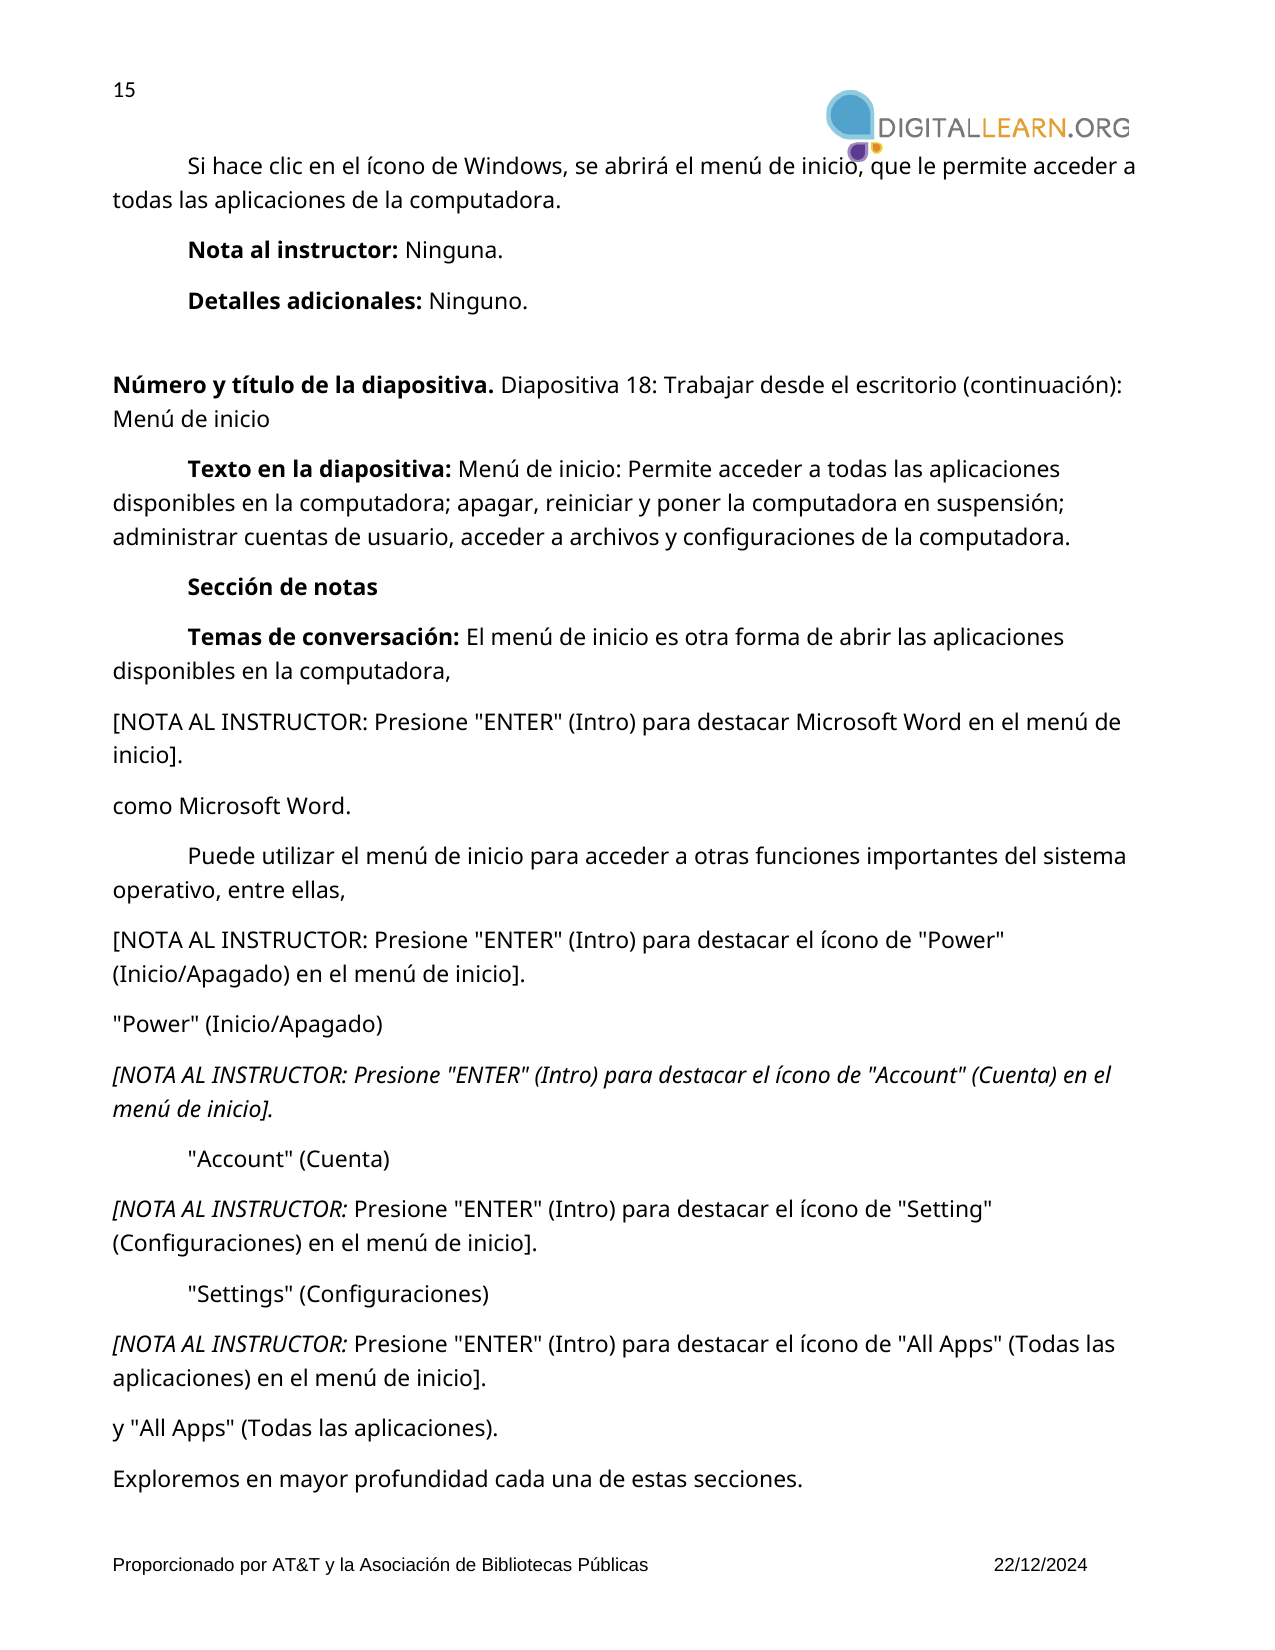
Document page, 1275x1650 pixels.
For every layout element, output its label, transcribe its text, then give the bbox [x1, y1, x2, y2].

picture [826, 90, 1129, 150]
text y "All Apps" (Todas las aplicaciones). [112, 1412, 1162, 1443]
text "Settings" (Configuraciones) [112, 1277, 1162, 1309]
text [NOTA AL INSTRUCTOR: Presione "ENTER" (Intro) para destacar el ícono de "Power" (Inicio/Apagado) en el menú de inicio]. [112, 924, 1162, 989]
text [NOTA AL INSTRUCTOR: Presione "ENTER" (Intro) para destacar Microsoft Word en el menú de inicio]. [112, 705, 1162, 770]
text Texto en la diapositiva: Menú de inicio: Permite acceder a todas las aplicaciones disponibles en la computadora; apagar, reiniciar y poner la computadora en suspensión; administrar cuentas de usuario, acceder a archivos y configuraciones de la computadora. [112, 453, 1162, 552]
text Puede utilizar el menú de inicio para acceder a otras funciones importantes del sistema operativo, entre ellas, [112, 840, 1162, 905]
text Si hace clic en el ícono de Windows, se abrirá el menú de inicio, que le permite acceder a todas las aplicaciones de la computadora. [112, 150, 1162, 215]
text "Power" (Inicio/Apagado) [112, 1008, 1162, 1039]
text [NOTA AL INSTRUCTOR: Presione "ENTER" (Intro) para destacar el ícono de "Setting" (Configuraciones) en el menú de inicio]. [112, 1193, 1162, 1258]
text Exploremos en mayor profundidad cada una de estas secciones. [112, 1462, 1162, 1494]
text como Microsoft Word. [112, 789, 1162, 821]
text [NOTA AL INSTRUCTOR: Presione "ENTER" (Intro) para destacar el ícono de "Account" (Cuenta) en el menú de inicio]. [112, 1059, 1162, 1124]
text Detalles adicionales: Ninguno. [112, 284, 1162, 316]
text [NOTA AL INSTRUCTOR: Presione "ENTER" (Intro) para destacar el ícono de "All Apps" (Todas las aplicaciones) en el menú de inicio]. [112, 1328, 1162, 1393]
text "Account" (Cuenta) [112, 1143, 1162, 1174]
text Nota al instructor: Ninguna. [112, 234, 1162, 265]
text Sección de notas [112, 571, 1162, 602]
text Número y título de la diapositiva. Diapositiva 18: Trabajar desde el escritorio (continuación): Menú de inicio [112, 335, 1162, 434]
text Temas de conversación: El menú de inicio es otra forma de abrir las aplicaciones disponibles en la computadora, [112, 621, 1162, 686]
